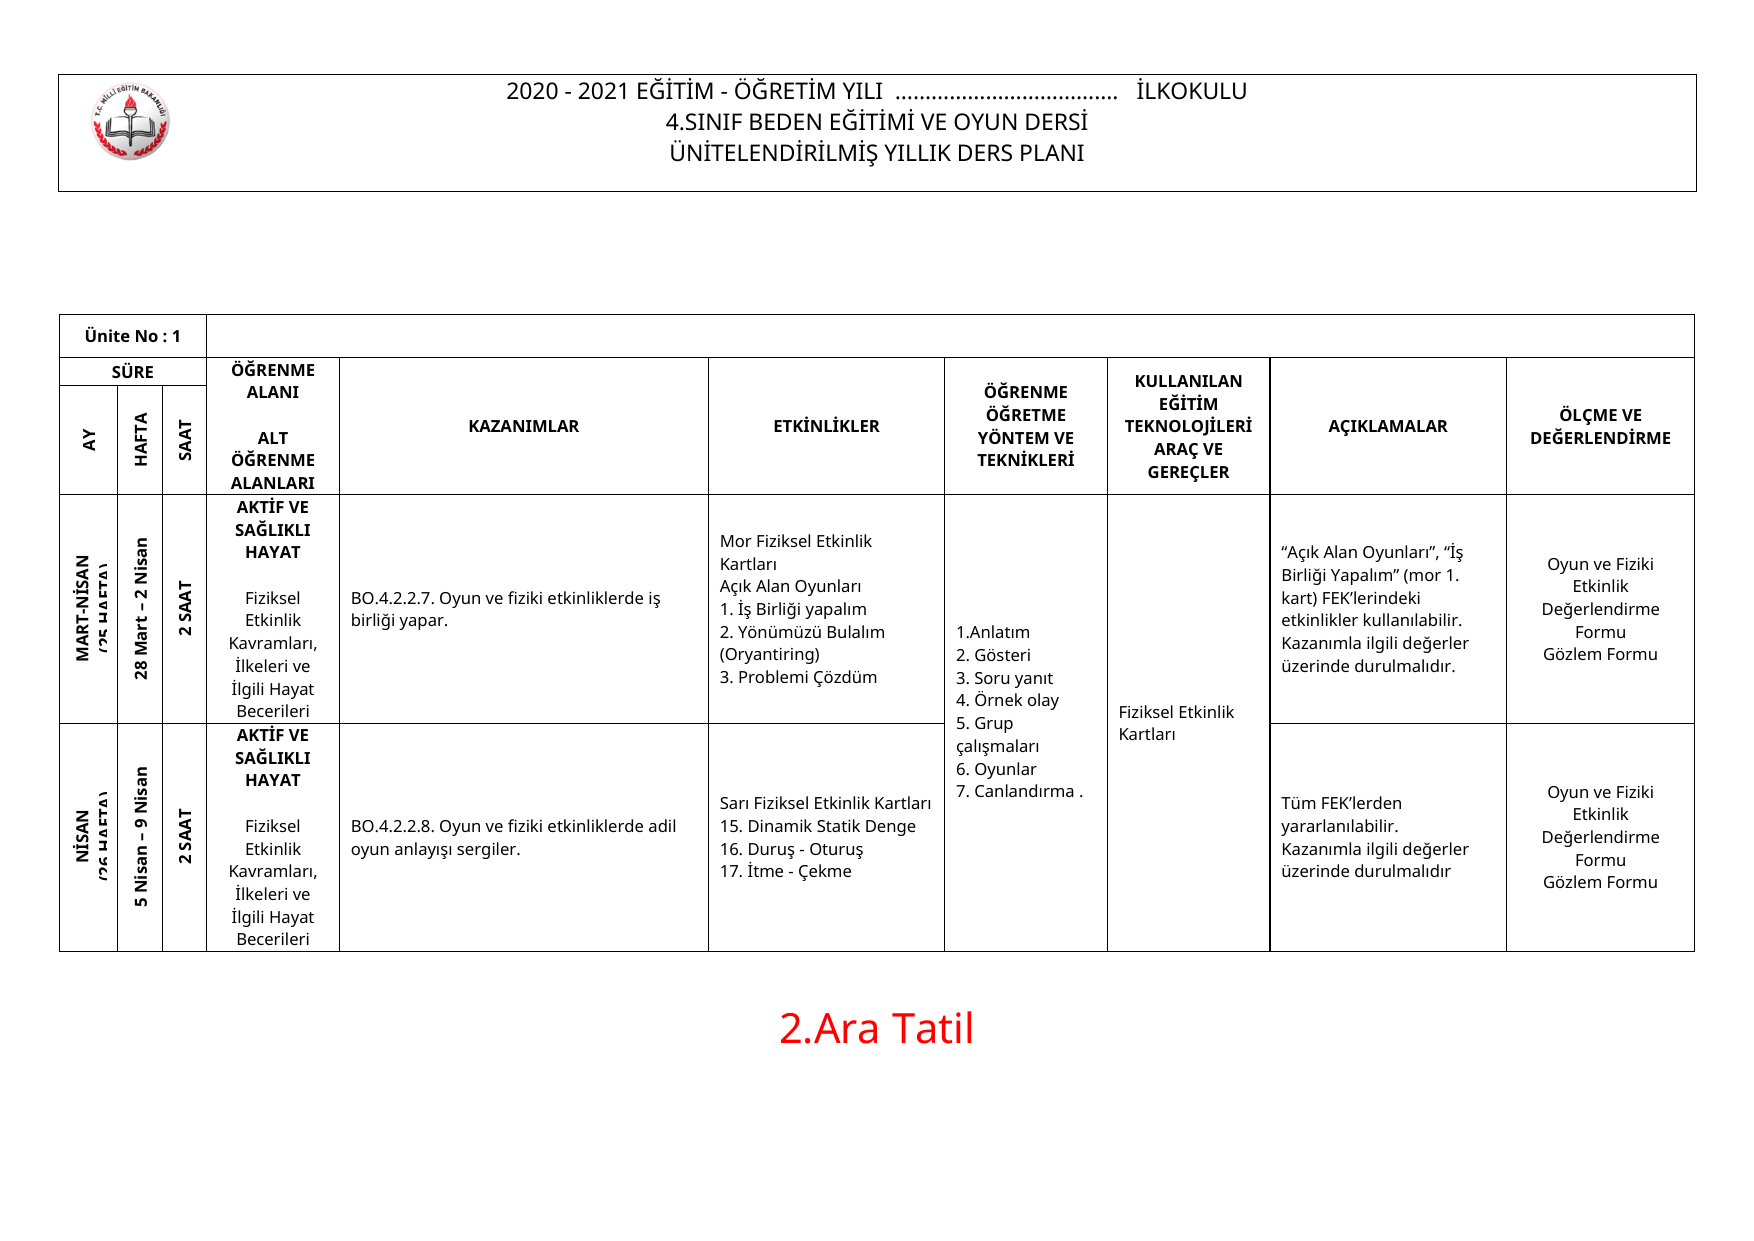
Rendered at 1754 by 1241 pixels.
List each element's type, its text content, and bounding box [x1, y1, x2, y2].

table_cell KAZANIMLAR [340, 358, 708, 494]
table_cell 2 SAAT [163, 724, 206, 951]
table_cell Tüm FEK’lerden yararlanılabilir. Kazanımla ilgili değerler üzerinde durulmalıdır [1271, 724, 1506, 951]
table_cell ÖĞRENME ÖĞRETME YÖNTEM VE TEKNİKLERİ [945, 358, 1107, 494]
table_cell 28 Mart – 2 Nisan [118, 495, 162, 722]
table_cell KULLANILAN EĞİTİM TEKNOLOJİLERİ ARAÇ VE GEREÇLER [1108, 358, 1269, 494]
table_cell Sarı Fiziksel Etkinlik Kartları 15. Dinamik Statik Denge 16. Duruş - Oturuş 17. İtme - Çekme [709, 724, 944, 951]
table_cell ETKİNLİKLER [709, 358, 944, 494]
table_cell HAFTA [118, 386, 162, 494]
table_cell 1.Anlatım 2. Gösteri 3. Soru yanıt 4. Örnek olay 5. Grup çalışmaları 6. Oyunlar 7. Canlandırma . [945, 495, 1107, 951]
table_header Ünite No : 1 [60, 315, 206, 357]
table_cell ÖLÇME VE DEĞERLENDİRME [1507, 358, 1694, 494]
table_cell SÜRE [60, 358, 206, 385]
table_cell Oyun ve Fiziki Etkinlik Değerlendirme Formu Gözlem Formu [1507, 724, 1694, 951]
table_cell NİSAN (26.HAFTA) [60, 724, 117, 951]
table_cell AKTİF VE SAĞLIKLI HAYAT Fiziksel Etkinlik Kavramları, İlkeleri ve İlgili Hayat Becerileri [207, 724, 339, 951]
table_cell BO.4.2.2.8. Oyun ve fiziki etkinliklerde adil oyun anlayışı sergiler. [340, 724, 708, 951]
table_cell Oyun ve Fiziki Etkinlik Değerlendirme Formu Gözlem Formu [1507, 495, 1694, 722]
table_cell Mor Fiziksel Etkinlik Kartları Açık Alan Oyunları 1. İş Birliği yapalım 2. Yönümüzü Bulalım (Oryantiring) 3. Problemi Çözdüm [709, 495, 944, 722]
table_cell AY [60, 386, 117, 494]
table_cell 2 SAAT [163, 495, 206, 722]
table_cell “Açık Alan Oyunları”, “İş Birliği Yapalım” (mor 1. kart) FEK’lerindeki etkinlikler kullanılabilir. Kazanımla ilgili değerler üzerinde durulmalıdır. [1271, 495, 1506, 722]
table_cell BO.4.2.2.7. Oyun ve fiziki etkinliklerde iş birliği yapar. [340, 495, 708, 722]
table_cell MART-NİSAN (25.HAFTA) [60, 495, 117, 722]
table_cell AKTİF VE SAĞLIKLI HAYAT Fiziksel Etkinlik Kavramları, İlkeleri ve İlgili Hayat Becerileri [207, 495, 339, 722]
table_cell AÇIKLAMALAR [1271, 358, 1506, 494]
table_cell 5 Nisan – 9 Nisan [118, 724, 162, 951]
picture [85, 77, 175, 167]
table_header [207, 315, 1694, 357]
table_cell SAAT [163, 386, 206, 494]
table_cell ÖĞRENME ALANI ALT ÖĞRENME ALANLARI [207, 358, 339, 494]
text 2.Ara Tatil [59, 998, 1695, 1055]
table_cell Fiziksel Etkinlik Kartları [1108, 495, 1269, 951]
